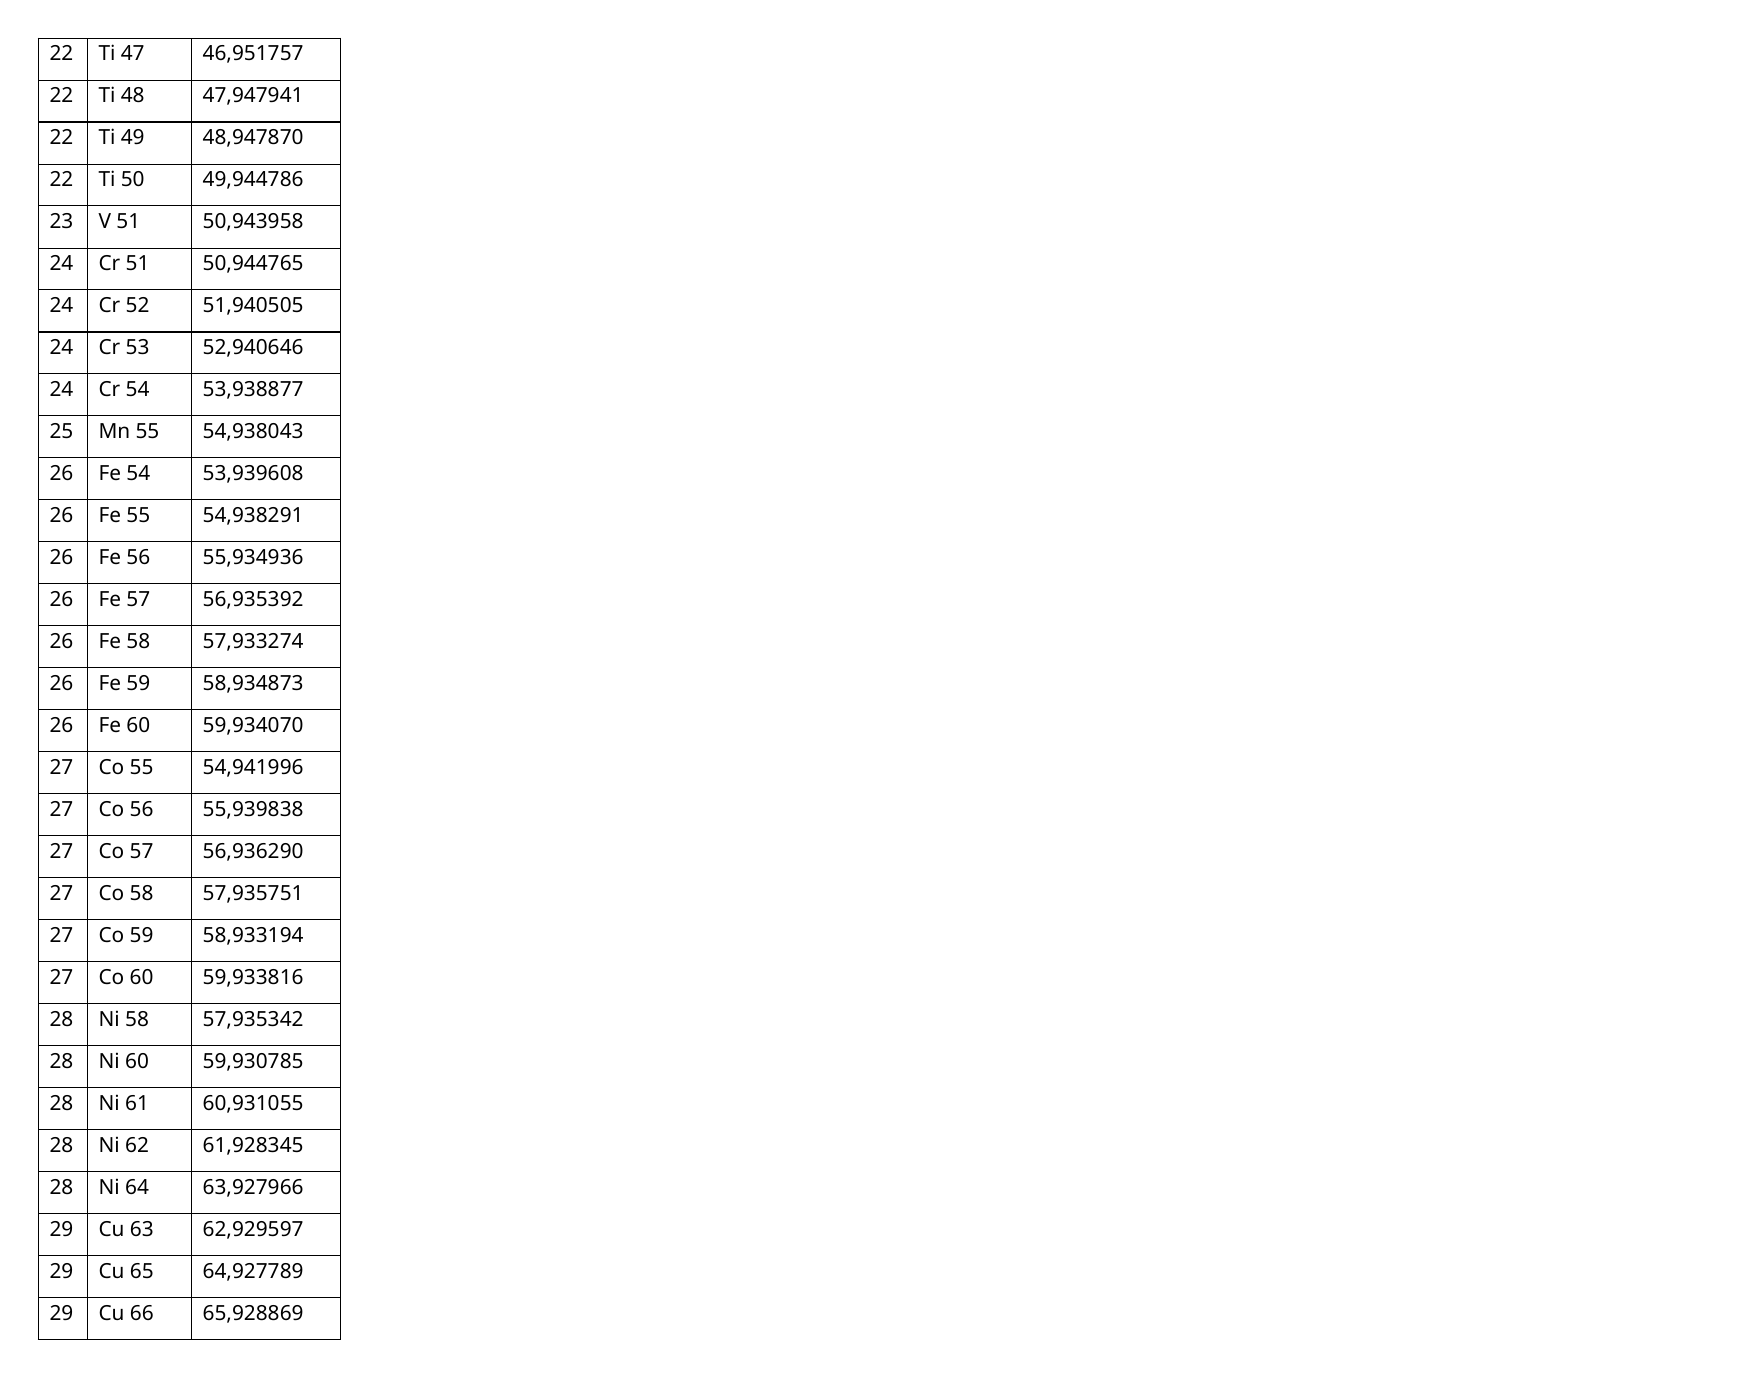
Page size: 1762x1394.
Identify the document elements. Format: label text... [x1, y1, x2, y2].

table_cell 26 [39, 584, 87, 625]
table_cell 64,927789 [192, 1256, 340, 1297]
table_cell 28 [39, 1046, 87, 1087]
table_cell 65,928869 [192, 1298, 340, 1339]
table_cell Cu 66 [88, 1298, 191, 1339]
table_cell Ni 60 [88, 1046, 191, 1087]
table_cell 57,935751 [192, 878, 340, 919]
table_cell 54,938291 [192, 500, 340, 541]
table_cell 25 [39, 416, 87, 457]
table_cell 61,928345 [192, 1130, 340, 1171]
table_cell Ni 62 [88, 1130, 191, 1171]
table_cell 28 [39, 1130, 87, 1171]
table_cell Co 58 [88, 878, 191, 919]
table_cell 26 [39, 542, 87, 583]
table_cell 58,934873 [192, 668, 340, 709]
table_cell 22 [39, 81, 87, 121]
table_cell 54,941996 [192, 752, 340, 793]
table_cell Cr 52 [88, 290, 191, 331]
table_cell 56,936290 [192, 836, 340, 877]
table_cell 55,934936 [192, 542, 340, 583]
table_cell Fe 55 [88, 500, 191, 541]
table_cell 26 [39, 668, 87, 709]
table_cell 26 [39, 458, 87, 499]
table_cell 27 [39, 794, 87, 835]
table_cell Fe 59 [88, 668, 191, 709]
table_cell 27 [39, 836, 87, 877]
table_cell 63,927966 [192, 1172, 340, 1213]
table_cell 26 [39, 626, 87, 667]
table_cell 59,933816 [192, 962, 340, 1003]
table_cell 52,940646 [192, 333, 340, 373]
table_cell 24 [39, 374, 87, 415]
table_cell Cr 51 [88, 249, 191, 289]
table_cell Cr 54 [88, 374, 191, 415]
table_cell 51,940505 [192, 290, 340, 331]
table_cell Ti 50 [88, 165, 191, 205]
table_cell 29 [39, 1256, 87, 1297]
table_cell Ti 48 [88, 81, 191, 121]
table_cell 56,935392 [192, 584, 340, 625]
table_cell 47,947941 [192, 81, 340, 121]
table_cell Cu 65 [88, 1256, 191, 1297]
table_cell 22 [39, 123, 87, 163]
table_cell 22 [39, 39, 87, 79]
table_cell Cr 53 [88, 333, 191, 373]
table_cell Fe 56 [88, 542, 191, 583]
table_cell Ti 47 [88, 39, 191, 79]
table_cell 53,938877 [192, 374, 340, 415]
table_cell Co 59 [88, 920, 191, 961]
table_cell Co 55 [88, 752, 191, 793]
table_cell 62,929597 [192, 1214, 340, 1255]
table_cell 26 [39, 710, 87, 751]
table_cell 28 [39, 1172, 87, 1213]
table_cell Ni 58 [88, 1004, 191, 1045]
table_cell 29 [39, 1214, 87, 1255]
table_cell 49,944786 [192, 165, 340, 205]
table_cell Co 57 [88, 836, 191, 877]
table_cell 50,943958 [192, 206, 340, 247]
table_cell 24 [39, 333, 87, 373]
table_cell 60,931055 [192, 1088, 340, 1129]
table_cell Fe 60 [88, 710, 191, 751]
table_cell Fe 58 [88, 626, 191, 667]
table_cell 57,935342 [192, 1004, 340, 1045]
table_cell 29 [39, 1298, 87, 1339]
table_cell 54,938043 [192, 416, 340, 457]
table_cell Ni 61 [88, 1088, 191, 1129]
table_cell Ti 49 [88, 123, 191, 163]
table_cell 27 [39, 962, 87, 1003]
table_cell 46,951757 [192, 39, 340, 79]
table_cell 57,933274 [192, 626, 340, 667]
table_cell Co 56 [88, 794, 191, 835]
table_cell Mn 55 [88, 416, 191, 457]
table_cell 53,939608 [192, 458, 340, 499]
table_cell 27 [39, 878, 87, 919]
table_cell Ni 64 [88, 1172, 191, 1213]
table_cell Fe 54 [88, 458, 191, 499]
table_cell Fe 57 [88, 584, 191, 625]
table_cell 27 [39, 920, 87, 961]
table_cell 26 [39, 500, 87, 541]
table_cell 58,933194 [192, 920, 340, 961]
table_cell V 51 [88, 206, 191, 247]
table_cell 50,944765 [192, 249, 340, 289]
table_cell 23 [39, 206, 87, 247]
table_cell 59,930785 [192, 1046, 340, 1087]
table_cell 24 [39, 290, 87, 331]
table_cell 28 [39, 1004, 87, 1045]
table_cell 27 [39, 752, 87, 793]
table_cell 28 [39, 1088, 87, 1129]
table_cell Cu 63 [88, 1214, 191, 1255]
table_cell 22 [39, 165, 87, 205]
table_cell 55,939838 [192, 794, 340, 835]
table_cell 48,947870 [192, 123, 340, 163]
table_cell 59,934070 [192, 710, 340, 751]
table_cell Co 60 [88, 962, 191, 1003]
table_cell 24 [39, 249, 87, 289]
